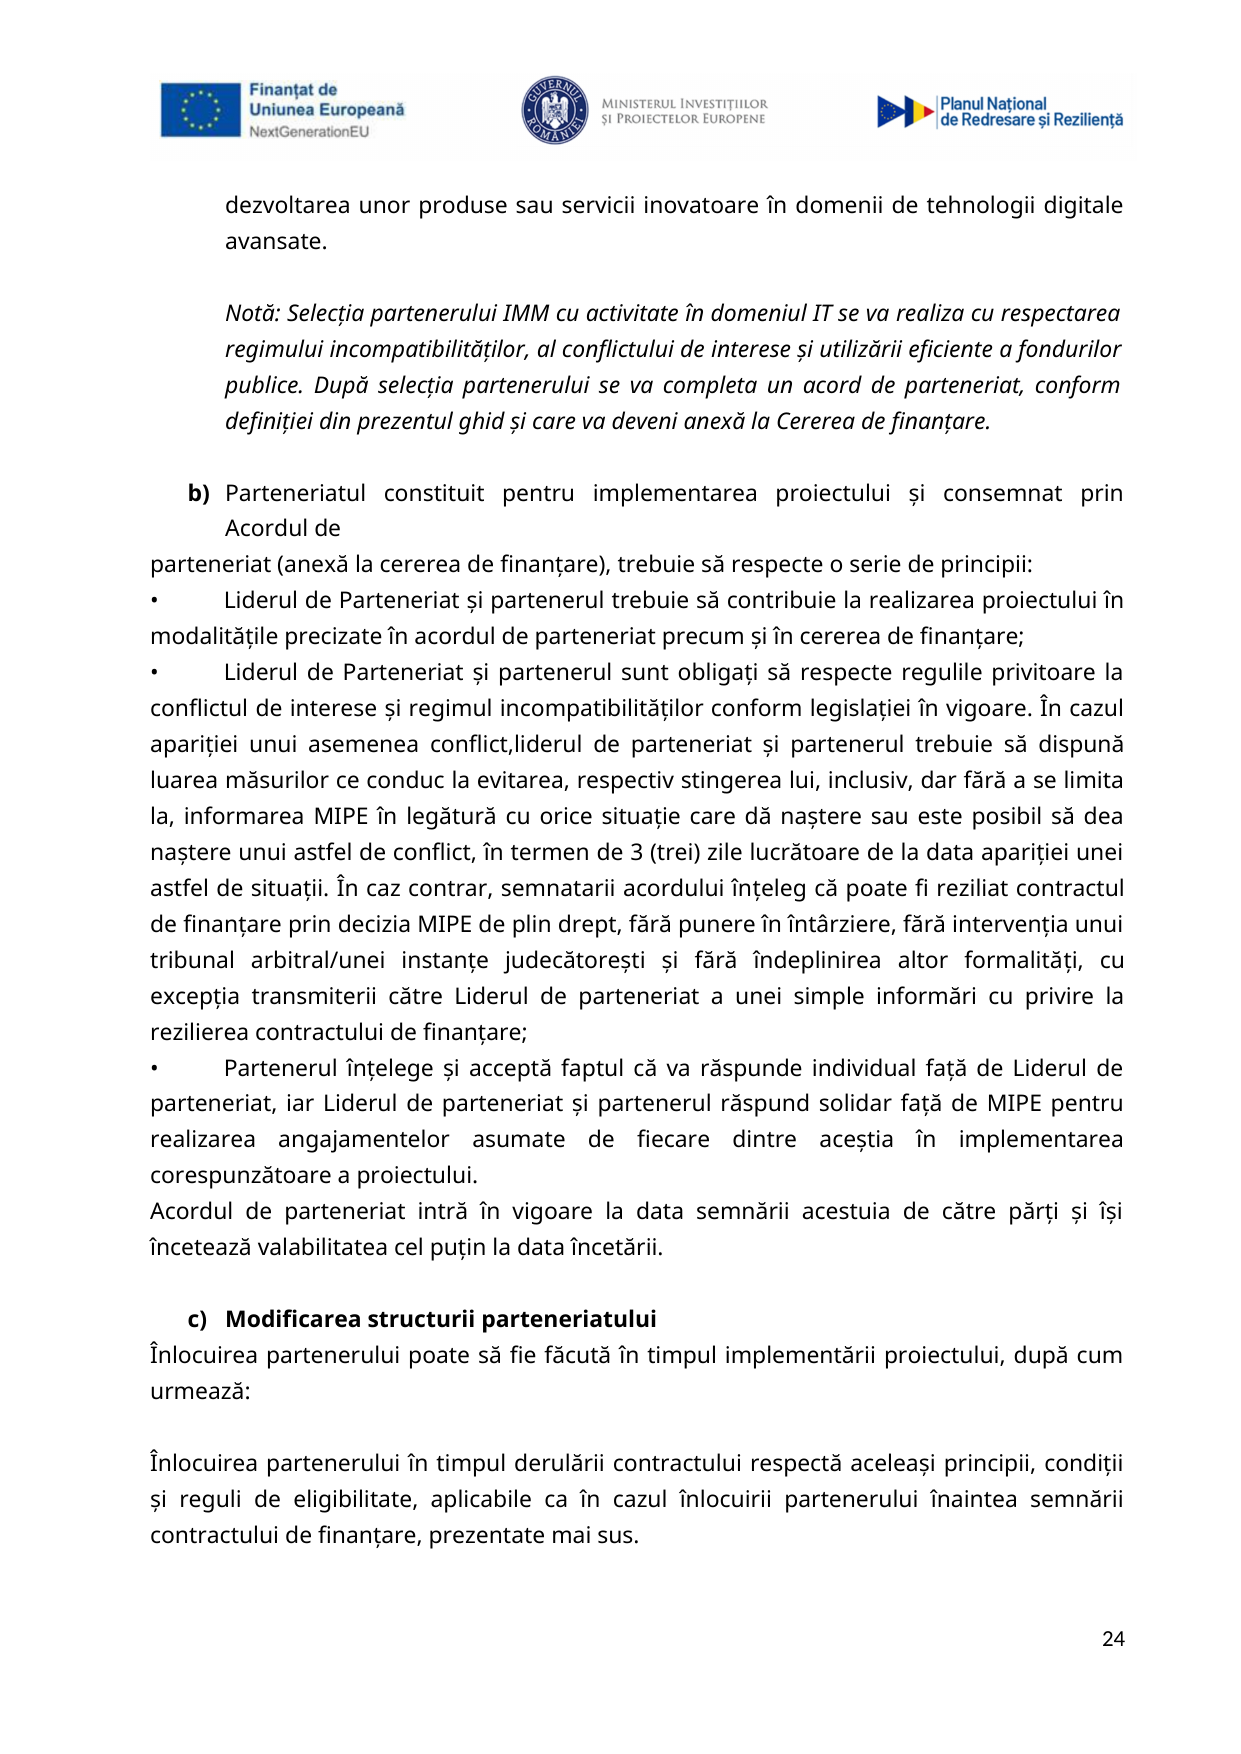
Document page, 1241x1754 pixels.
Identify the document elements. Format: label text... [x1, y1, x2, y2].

list Parteneriatul constituit pentru implementarea proiectului și consemnat prin Acordul de [187, 476, 1125, 544]
text Înlocuirea partenerului poate să fie făcută în timpul implementării proiectului, după cum urmează: [150, 1339, 1125, 1406]
text • Liderul de Parteneriat și partenerul sunt obligați să respecte regulile privitoare la conflictul de interese și regimul incompatibilităților conform legislației în vigoare. În cazul apariției unui asemenea conflict,liderul de parteneriat și partenerul trebuie să dispună luarea măsurilor ce conduc la evitarea, respectiv stingerea lui, inclusiv, dar fără a se limita la, informarea MIPE în legătură cu orice situație care dă naștere sau este posibil să dea naștere unui astfel de conflict, în termen de 3 (trei) zile lucrătoare de la data apariției unei astfel de situații. În caz contrar, semnatarii acordului înţeleg că poate fi reziliat contractul de finanțare prin decizia MIPE de plin drept, fără punere în întârziere, fără intervenția unui tribunal arbitral/unei instanțe judecătorești și fără îndeplinirea altor formalităţi, cu excepţia transmiterii către Liderul de parteneriat a unei simple informări cu privire la rezilierea contractului de finanțare; [150, 656, 1125, 1047]
list Modificarea structurii parteneriatului [187, 1303, 1125, 1334]
text • Liderul de Parteneriat și partenerul trebuie să contribuie la realizarea proiectului în modalitățile precizate în acordul de parteneriat precum și în cererea de finanțare; [150, 584, 1125, 651]
text parteneriat (anexă la cererea de finanțare), trebuie să respecte o serie de principii: [150, 548, 1125, 579]
text Înlocuirea partenerului în timpul derulării contractului respectă aceleași principii, condiții și reguli de eligibilitate, aplicabile ca în cazul înlocuirii partenerului înaintea semnării contractului de finanțare, prezentate mai sus. [150, 1447, 1125, 1550]
text • Partenerul înțelege și acceptă faptul că va răspunde individual față de Liderul de parteneriat, iar Liderul de parteneriat și partenerul răspund solidar față de MIPE pentru realizarea angajamentelor asumate de fiecare dintre aceștia în implementarea corespunzătoare a proiectului. [150, 1051, 1125, 1191]
text Acordul de parteneriat intră în vigoare la data semnării acestuia de către părți și își încetează valabilitatea cel puțin la data încetării. [150, 1195, 1125, 1262]
picture [150, 73, 1137, 161]
list Notă: Selecția partenerului IMM cu activitate în domeniul IT se va realiza cu respectarea regimului incompatibilităților, al conflictului de interese și utilizării eficiente a fondurilor publice. După selecția partenerului se va completa un acord de parteneriat, conform definiției din prezentul ghid și care va deveni anexă la Cererea de finanțare. [225, 297, 1125, 436]
